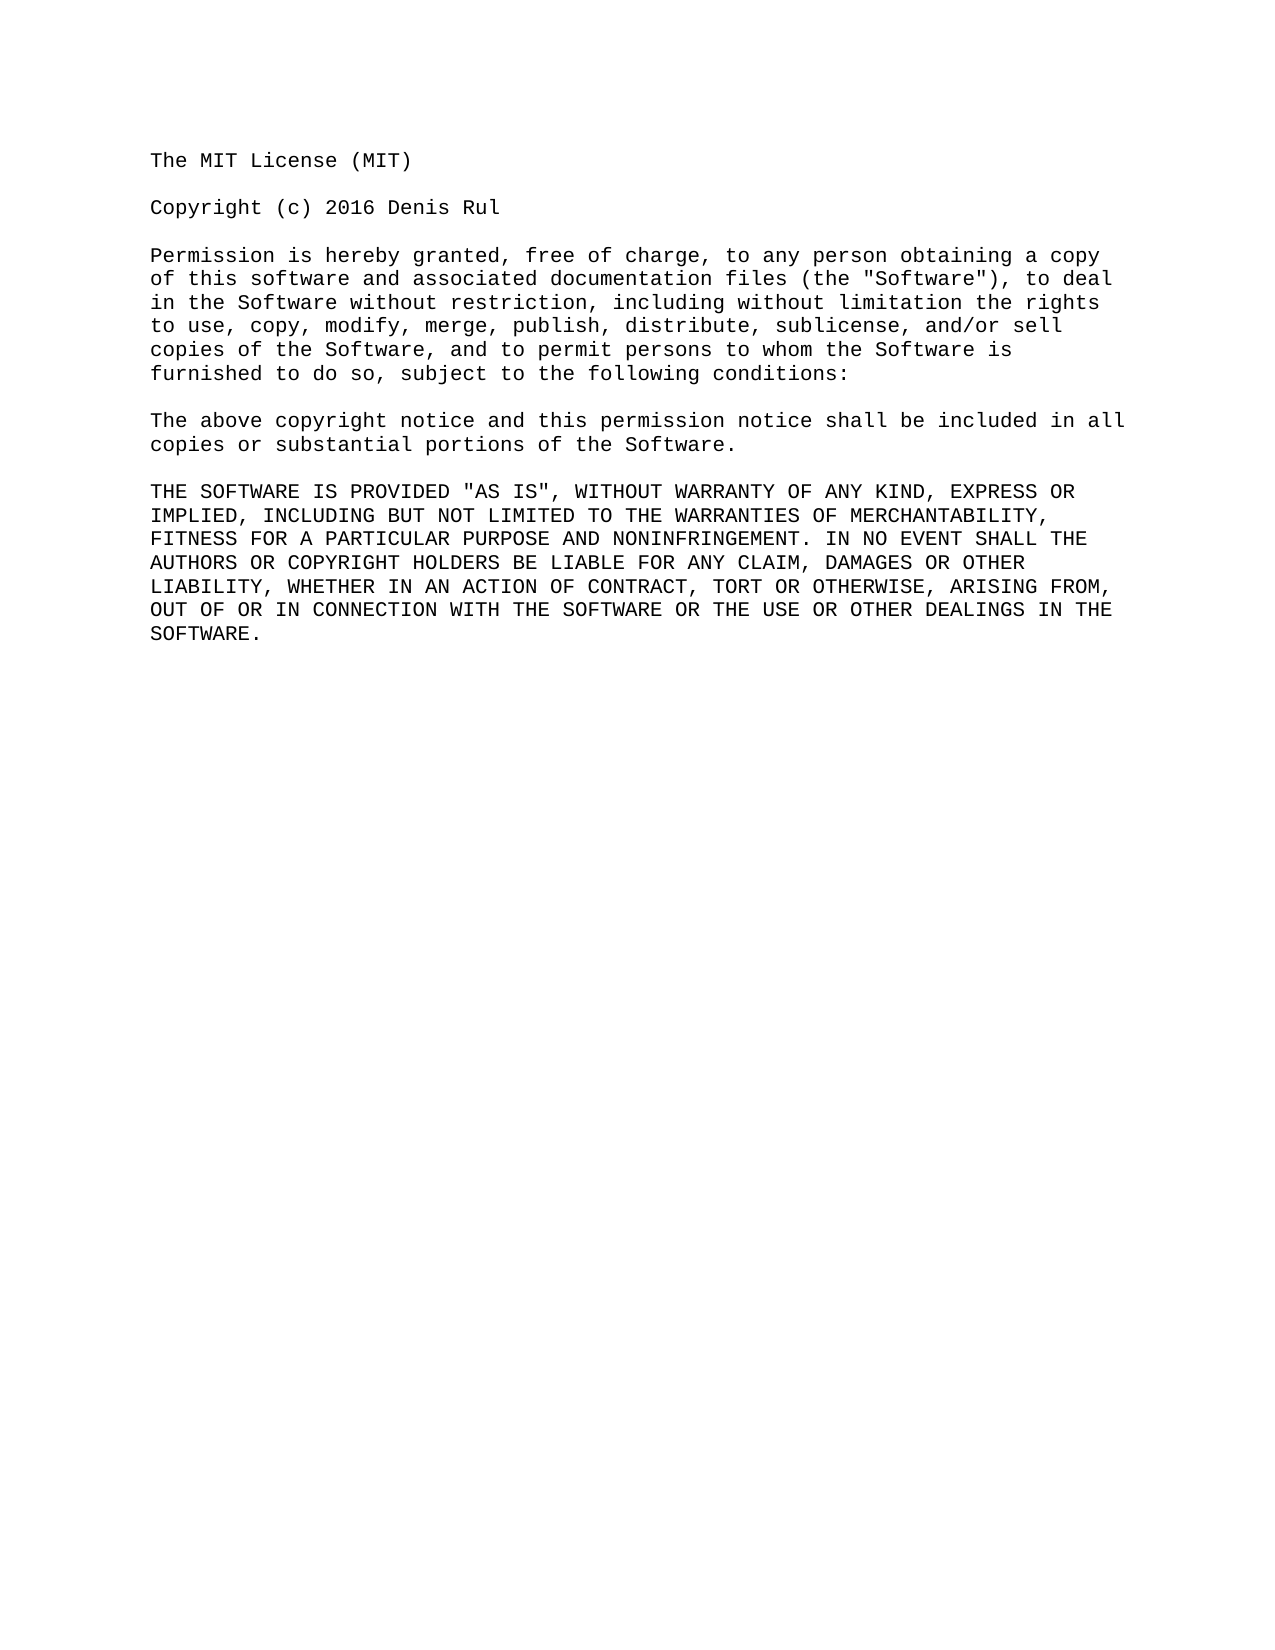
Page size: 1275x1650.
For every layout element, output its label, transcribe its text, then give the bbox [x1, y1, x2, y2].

text in the Software without restriction, including without limitation the rights [150, 292, 1125, 316]
text Permission is hereby granted, free of charge, to any person obtaining a copy [150, 244, 1125, 268]
text to use, copy, modify, merge, publish, distribute, sublicense, and/or sell [150, 316, 1125, 339]
text of this software and associated documentation files (the "Software"), to deal [150, 268, 1125, 292]
text The MIT License (MIT) [150, 150, 1125, 174]
text copies of the Software, and to permit persons to whom the Software is [150, 339, 1125, 363]
text SOFTWARE. [150, 623, 1125, 647]
text Copyright (c) 2016 Denis Rul [150, 197, 1125, 221]
text The above copyright notice and this permission notice shall be included in all [150, 410, 1125, 434]
text LIABILITY, WHETHER IN AN ACTION OF CONTRACT, TORT OR OTHERWISE, ARISING FROM, [150, 576, 1125, 599]
text THE SOFTWARE IS PROVIDED "AS IS", WITHOUT WARRANTY OF ANY KIND, EXPRESS OR [150, 481, 1125, 505]
text AUTHORS OR COPYRIGHT HOLDERS BE LIABLE FOR ANY CLAIM, DAMAGES OR OTHER [150, 552, 1125, 576]
text IMPLIED, INCLUDING BUT NOT LIMITED TO THE WARRANTIES OF MERCHANTABILITY, [150, 505, 1125, 528]
text copies or substantial portions of the Software. [150, 434, 1125, 457]
text OUT OF OR IN CONNECTION WITH THE SOFTWARE OR THE USE OR OTHER DEALINGS IN THE [150, 599, 1125, 623]
text FITNESS FOR A PARTICULAR PURPOSE AND NONINFRINGEMENT. IN NO EVENT SHALL THE [150, 528, 1125, 552]
text furnished to do so, subject to the following conditions: [150, 363, 1125, 386]
